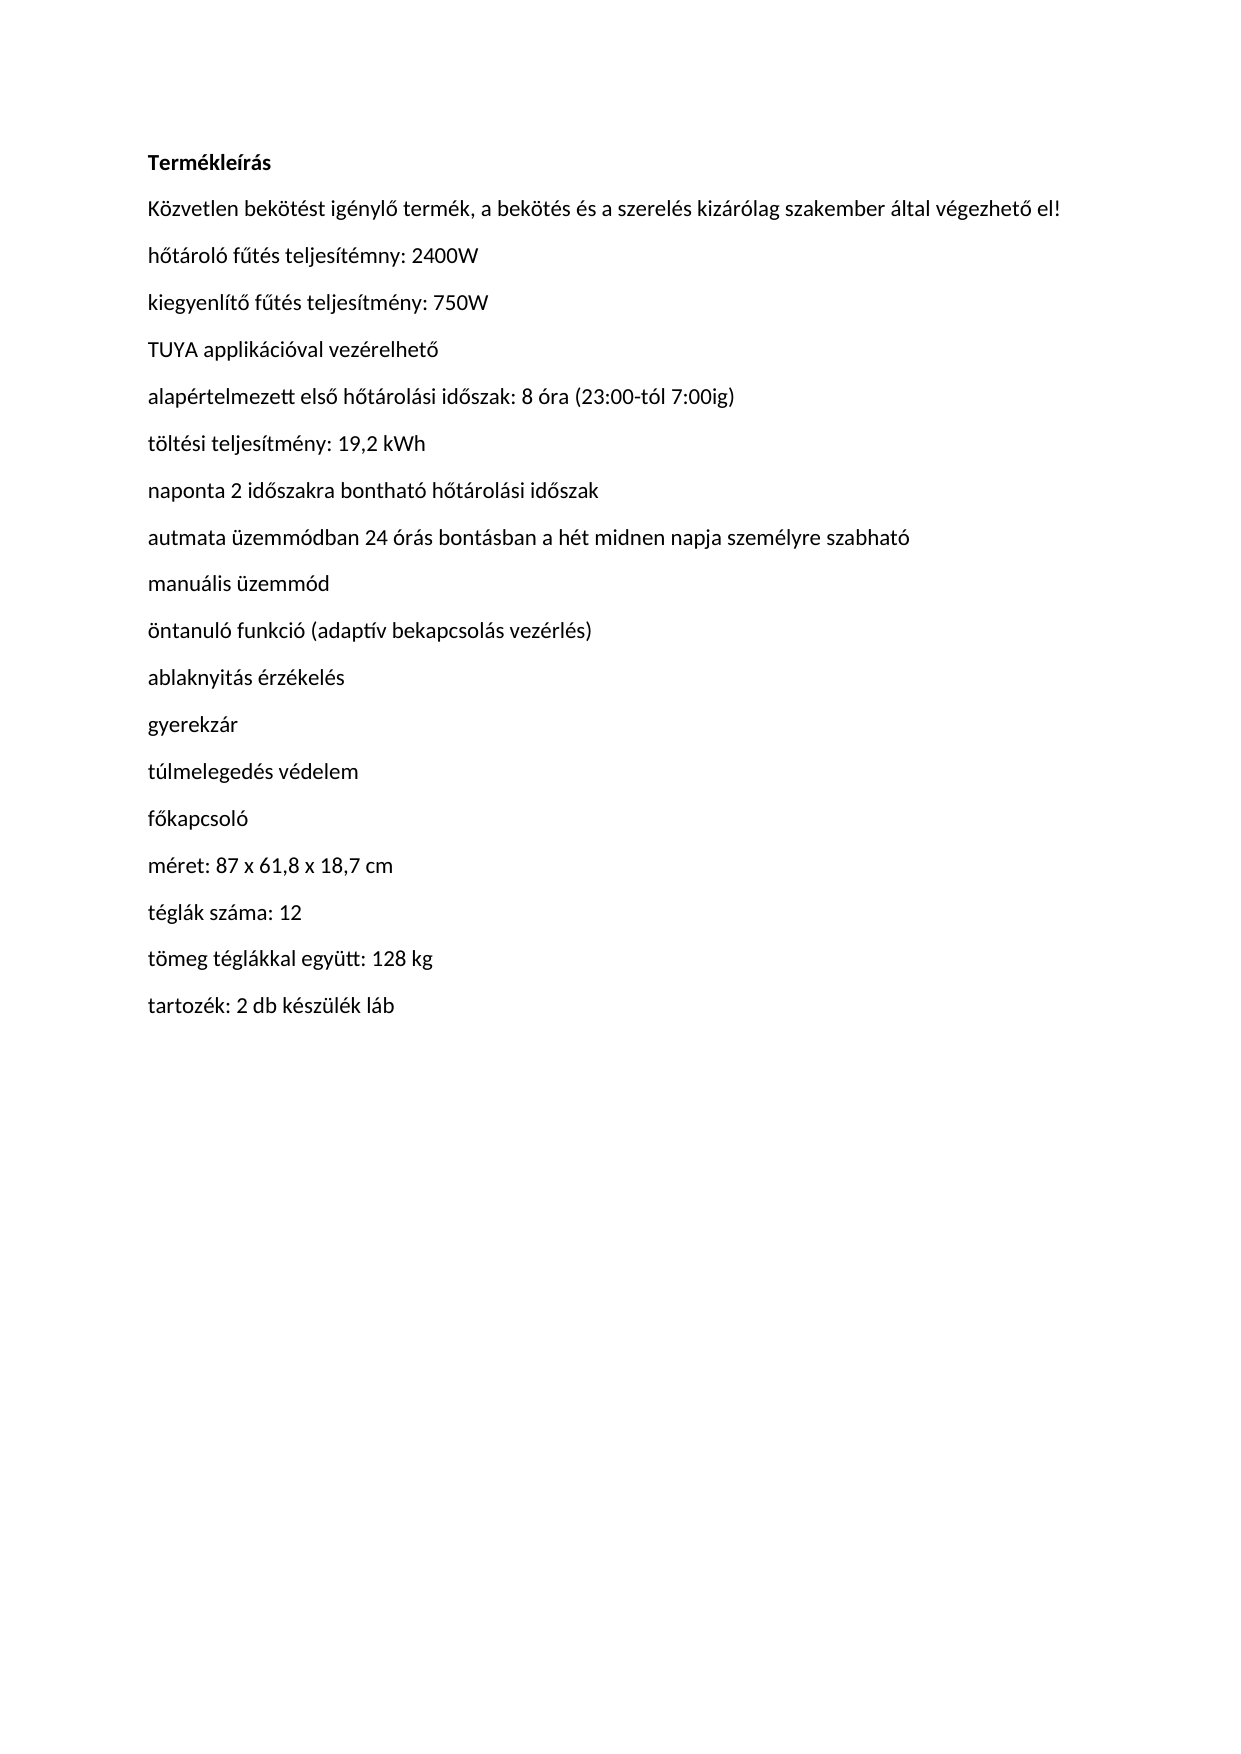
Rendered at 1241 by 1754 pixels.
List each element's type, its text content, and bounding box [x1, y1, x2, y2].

text manuális üzemmód [148, 569, 1093, 597]
text téglák száma: 12 [148, 898, 1093, 926]
text ablaknyitás érzékelés [148, 663, 1093, 691]
text tartozék: 2 db készülék láb [148, 991, 1093, 1019]
text autmata üzemmódban 24 órás bontásban a hét midnen napja személyre szabható [148, 523, 1093, 551]
text túlmelegedés védelem [148, 757, 1093, 785]
text hőtároló fűtés teljesítémny: 2400W [148, 241, 1093, 269]
text alapértelmezett első hőtárolási időszak: 8 óra (23:00-tól 7:00ig) [148, 382, 1093, 410]
text gyerekzár [148, 710, 1093, 738]
text méret: 87 x 61,8 x 18,7 cm [148, 851, 1093, 879]
text naponta 2 időszakra bontható hőtárolási időszak [148, 476, 1093, 504]
text öntanuló funkció (adaptív bekapcsolás vezérlés) [148, 616, 1093, 644]
text Termékleírás [148, 148, 1093, 176]
text töltési teljesítmény: 19,2 kWh [148, 429, 1093, 457]
text főkapcsoló [148, 804, 1093, 832]
text tömeg téglákkal együtt: 128 kg [148, 944, 1093, 972]
text TUYA applikációval vezérelhető [148, 335, 1093, 363]
text kiegyenlítő fűtés teljesítmény: 750W [148, 288, 1093, 316]
text Közvetlen bekötést igénylő termék, a bekötés és a szerelés kizárólag szakember által végezhető el! [148, 194, 1093, 222]
